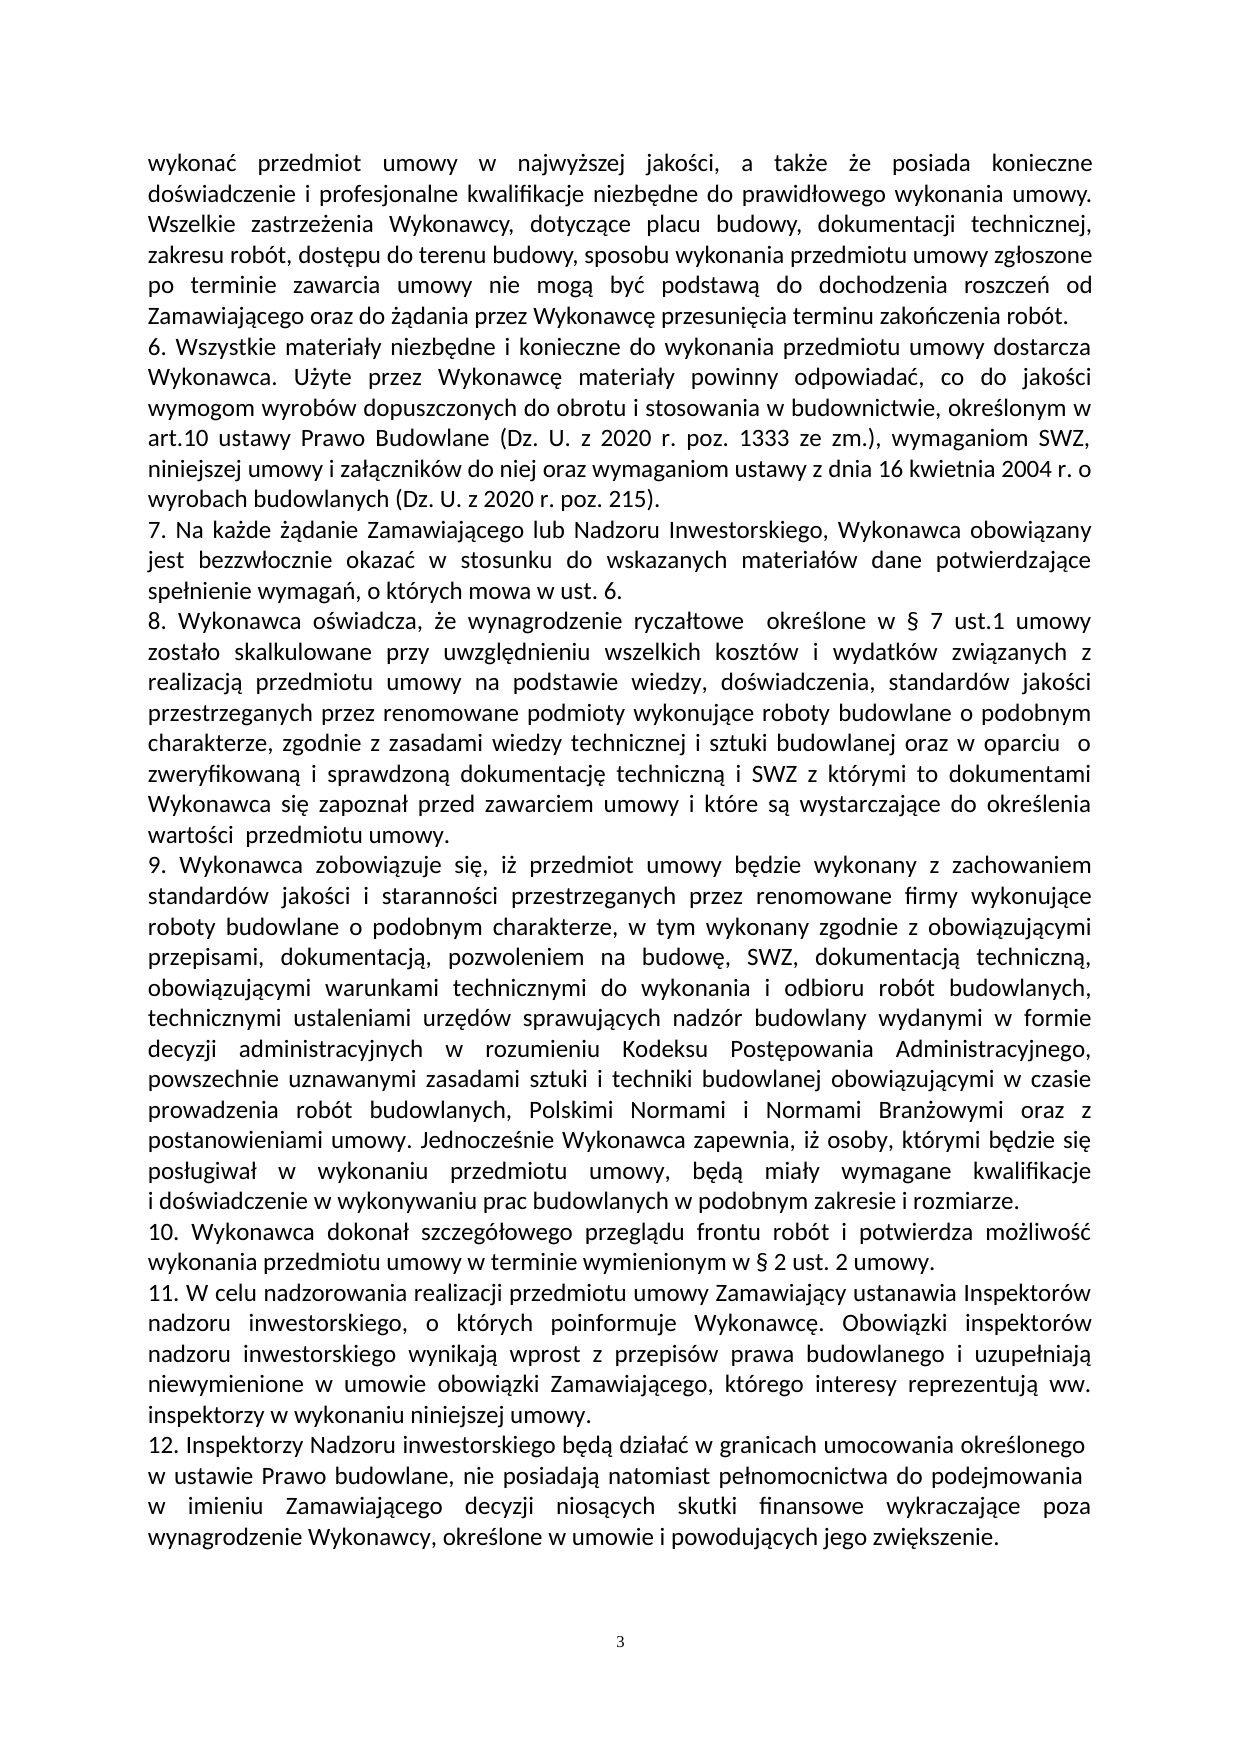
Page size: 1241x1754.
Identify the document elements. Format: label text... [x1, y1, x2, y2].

text 8. Wykonawca oświadcza, że wynagrodzenie ryczałtowe określone w § 7 ust.1 umowy zostało skalkulowane przy uwzględnieniu wszelkich kosztów i wydatków związanych z realizacją przedmiotu umowy na podstawie wiedzy, doświadczenia, standardów jakości przestrzeganych przez renomowane podmioty wykonujące roboty budowlane o podobnym charakterze, zgodnie z zasadami wiedzy technicznej i sztuki budowlanej oraz w oparciu o zweryfikowaną i sprawdzoną dokumentację techniczną i SWZ z którymi to dokumentami Wykonawca się zapoznał przed zawarciem umowy i które są wystarczające do określenia wartości przedmiotu umowy. [148, 605, 1093, 849]
text 7. Na każde żądanie Zamawiającego lub Nadzoru Inwestorskiego, Wykonawca obowiązany jest bezzwłocznie okazać w stosunku do wskazanych materiałów dane potwierdzające spełnienie wymagań, o których mowa w ust. 6. [148, 514, 1093, 605]
text 11. W celu nadzorowania realizacji przedmiotu umowy Zamawiający ustanawia Inspektorów nadzoru inwestorskiego, o których poinformuje Wykonawcę. Obowiązki inspektorów nadzoru inwestorskiego wynikają wprost z przepisów prawa budowlanego i uzupełniają niewymienione w umowie obowiązki Zamawiającego, którego interesy reprezentują ww. inspektorzy w wykonaniu niniejszej umowy. [148, 1277, 1093, 1429]
text 9. Wykonawca zobowiązuje się, iż przedmiot umowy będzie wykonany z zachowaniem standardów jakości i staranności przestrzeganych przez renomowane firmy wykonujące roboty budowlane o podobnym charakterze, w tym wykonany zgodnie z obowiązującymi przepisami, dokumentacją, pozwoleniem na budowę, SWZ, dokumentacją techniczną, obowiązującymi warunkami technicznymi do wykonania i odbioru robót budowlanych, technicznymi ustaleniami urzędów sprawujących nadzór budowlany wydanymi w formie decyzji administracyjnych w rozumieniu Kodeksu Postępowania Administracyjnego, powszechnie uznawanymi zasadami sztuki i techniki budowlanej obowiązującymi w czasie prowadzenia robót budowlanych, Polskimi Normami i Normami Branżowymi oraz z postanowieniami umowy. Jednocześnie Wykonawca zapewnia, iż osoby, którymi będzie się posługiwał w wykonaniu przedmiotu umowy, będą miały wymagane kwalifikacje i doświadczenie w wykonywaniu prac budowlanych w podobnym zakresie i rozmiarze. [148, 849, 1093, 1216]
text 6. Wszystkie materiały niezbędne i konieczne do wykonania przedmiotu umowy dostarcza Wykonawca. Użyte przez Wykonawcę materiały powinny odpowiadać, co do jakości wymogom wyrobów dopuszczonych do obrotu i stosowania w budownictwie, określonym w art.10 ustawy Prawo Budowlane (Dz. U. z 2020 r. poz. 1333 ze zm.), wymaganiom SWZ, niniejszej umowy i załączników do niej oraz wymaganiom ustawy z dnia 16 kwietnia 2004 r. o wyrobach budowlanych (Dz. U. z 2020 r. poz. 215). [148, 331, 1093, 514]
text 12. Inspektorzy Nadzoru inwestorskiego będą działać w granicach umocowania określonego w ustawie Prawo budowlane, nie posiadają natomiast pełnomocnictwa do podejmowania w imieniu Zamawiającego decyzji niosących skutki finansowe wykraczające poza wynagrodzenie Wykonawcy, określone w umowie i powodujących jego zwiększenie. [148, 1429, 1093, 1552]
text 10. Wykonawca dokonał szczegółowego przeglądu frontu robót i potwierdza możliwość wykonania przedmiotu umowy w terminie wymienionym w § 2 ust. 2 umowy. [148, 1216, 1093, 1277]
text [148, 148, 1093, 331]
